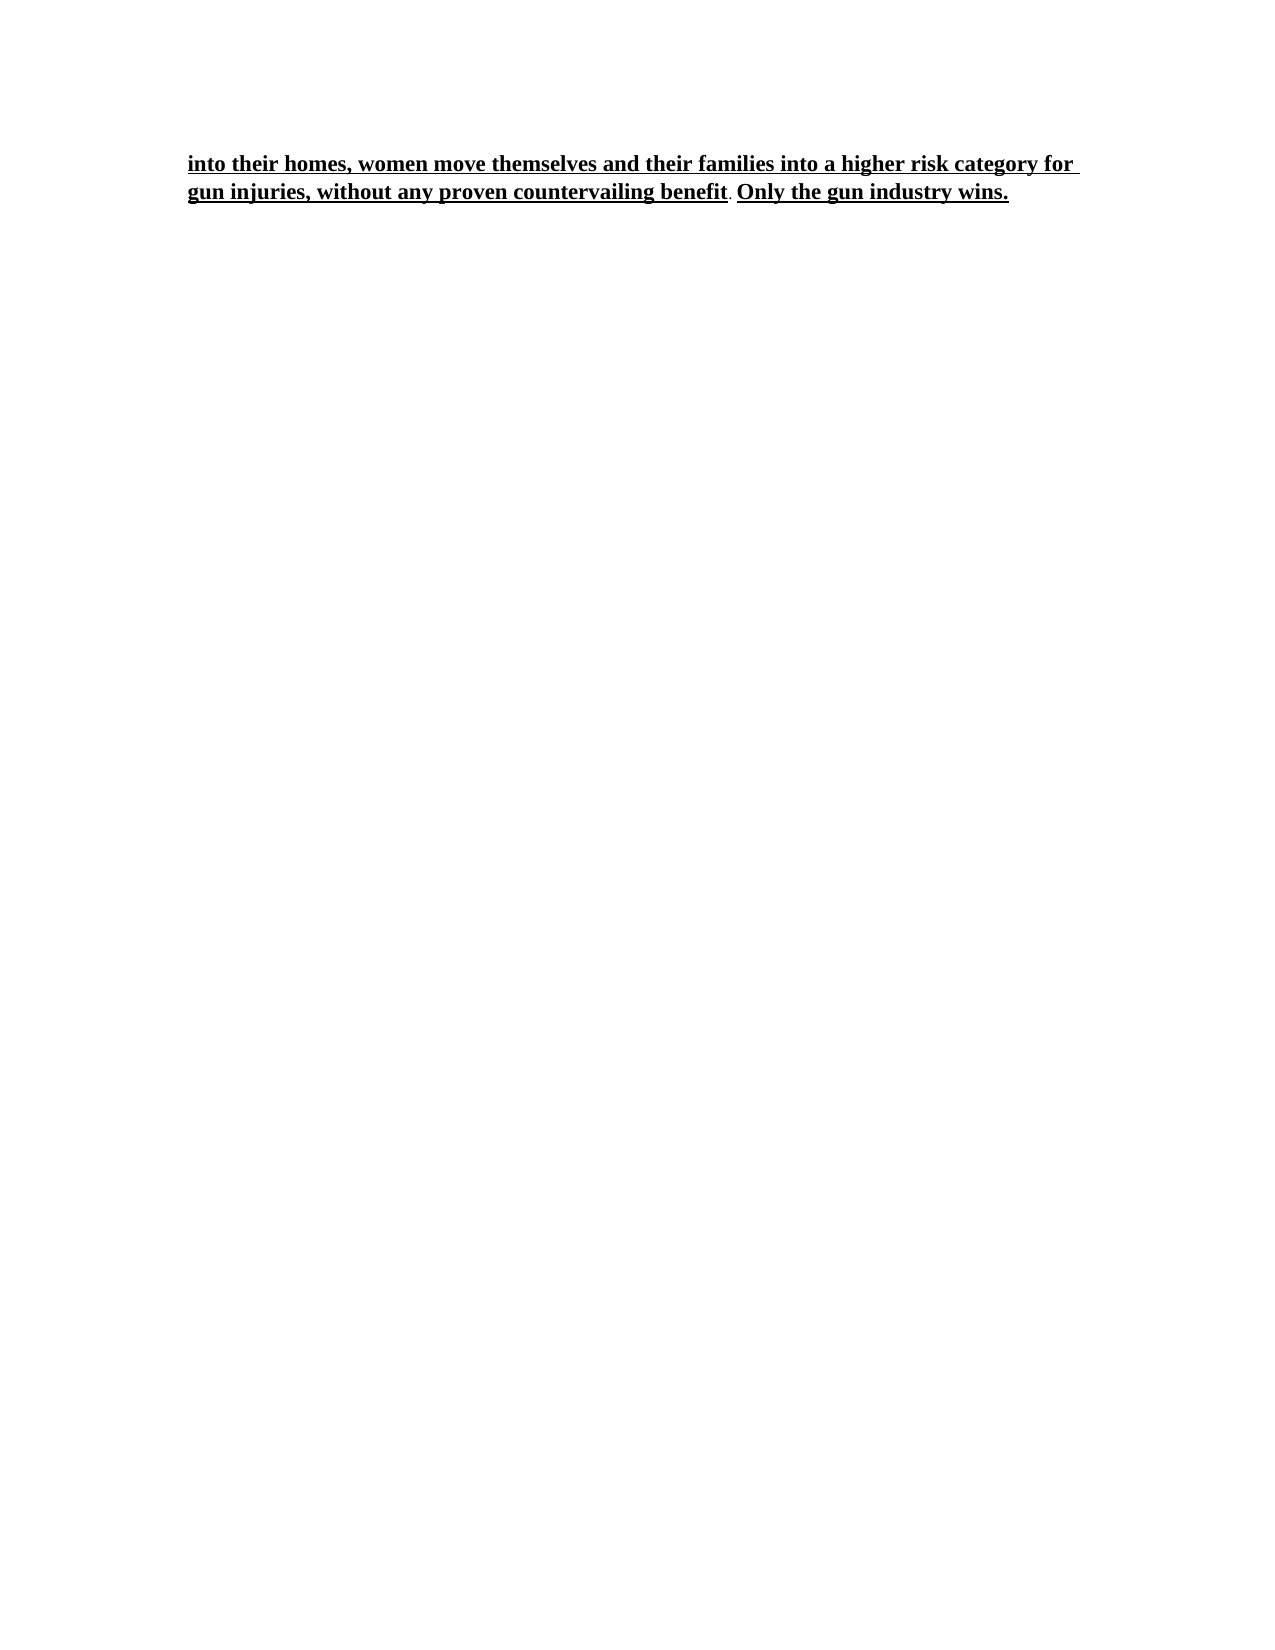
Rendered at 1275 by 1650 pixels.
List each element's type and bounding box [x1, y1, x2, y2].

text [187, 150, 1087, 205]
